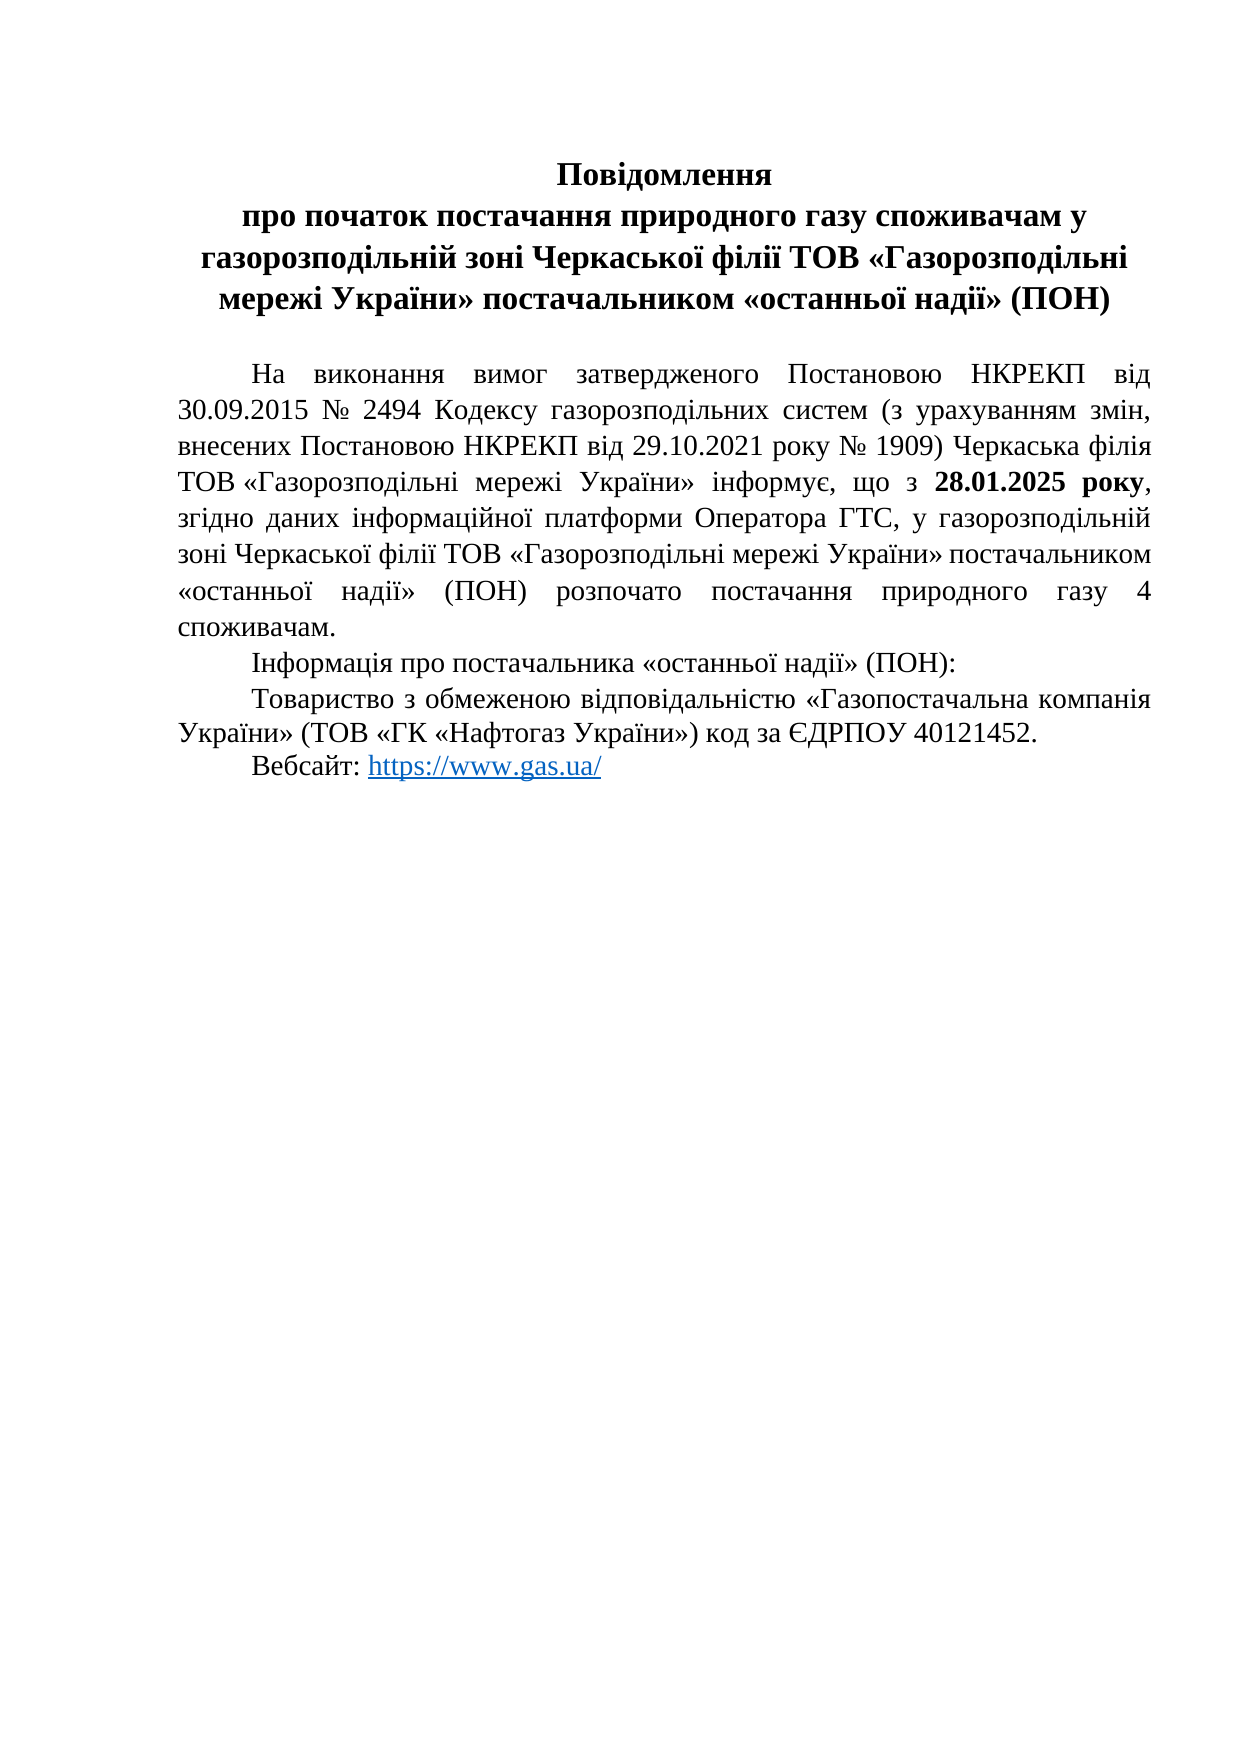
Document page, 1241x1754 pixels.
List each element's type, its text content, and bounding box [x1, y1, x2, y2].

text На виконання вимог затвердженого Постановою НКРЕКП від 30.09.2015 № 2494 Кодексу газорозподільних систем (з урахуванням змін, внесених Постановою НКРЕКП від 29.10.2021 року № 1909) Черкаська філія ТОВ «Газорозподільні мережі України» інформує, що з 28.01.2025 року, згідно даних інформаційної платформи Оператора ГТС, у газорозподільній зоні Черкаської філії ТОВ «Газорозподільні мережі України» постачальником «останньої надії» (ПОН) розпочато постачання природного газу 4 споживачам. [177, 356, 1152, 642]
text Вебсайт: https://www.gas.ua/ [177, 748, 1152, 782]
text Товариство з обмеженою відповідальністю «Газопостачальна компанія України» (ТОВ «ГК «Нафтогаз України») код за ЄДРПОУ 40121452. [177, 681, 1152, 748]
text про початок постачання природного газу споживачам у газорозподільній зоні Черкаської філії ТОВ «Газорозподільні мережі України» постачальником «останньої надії» (ПОН) [177, 196, 1152, 317]
text Інформація про постачальника «останньої надії» (ПОН): [177, 645, 1152, 678]
text Повідомлення [177, 154, 1152, 193]
